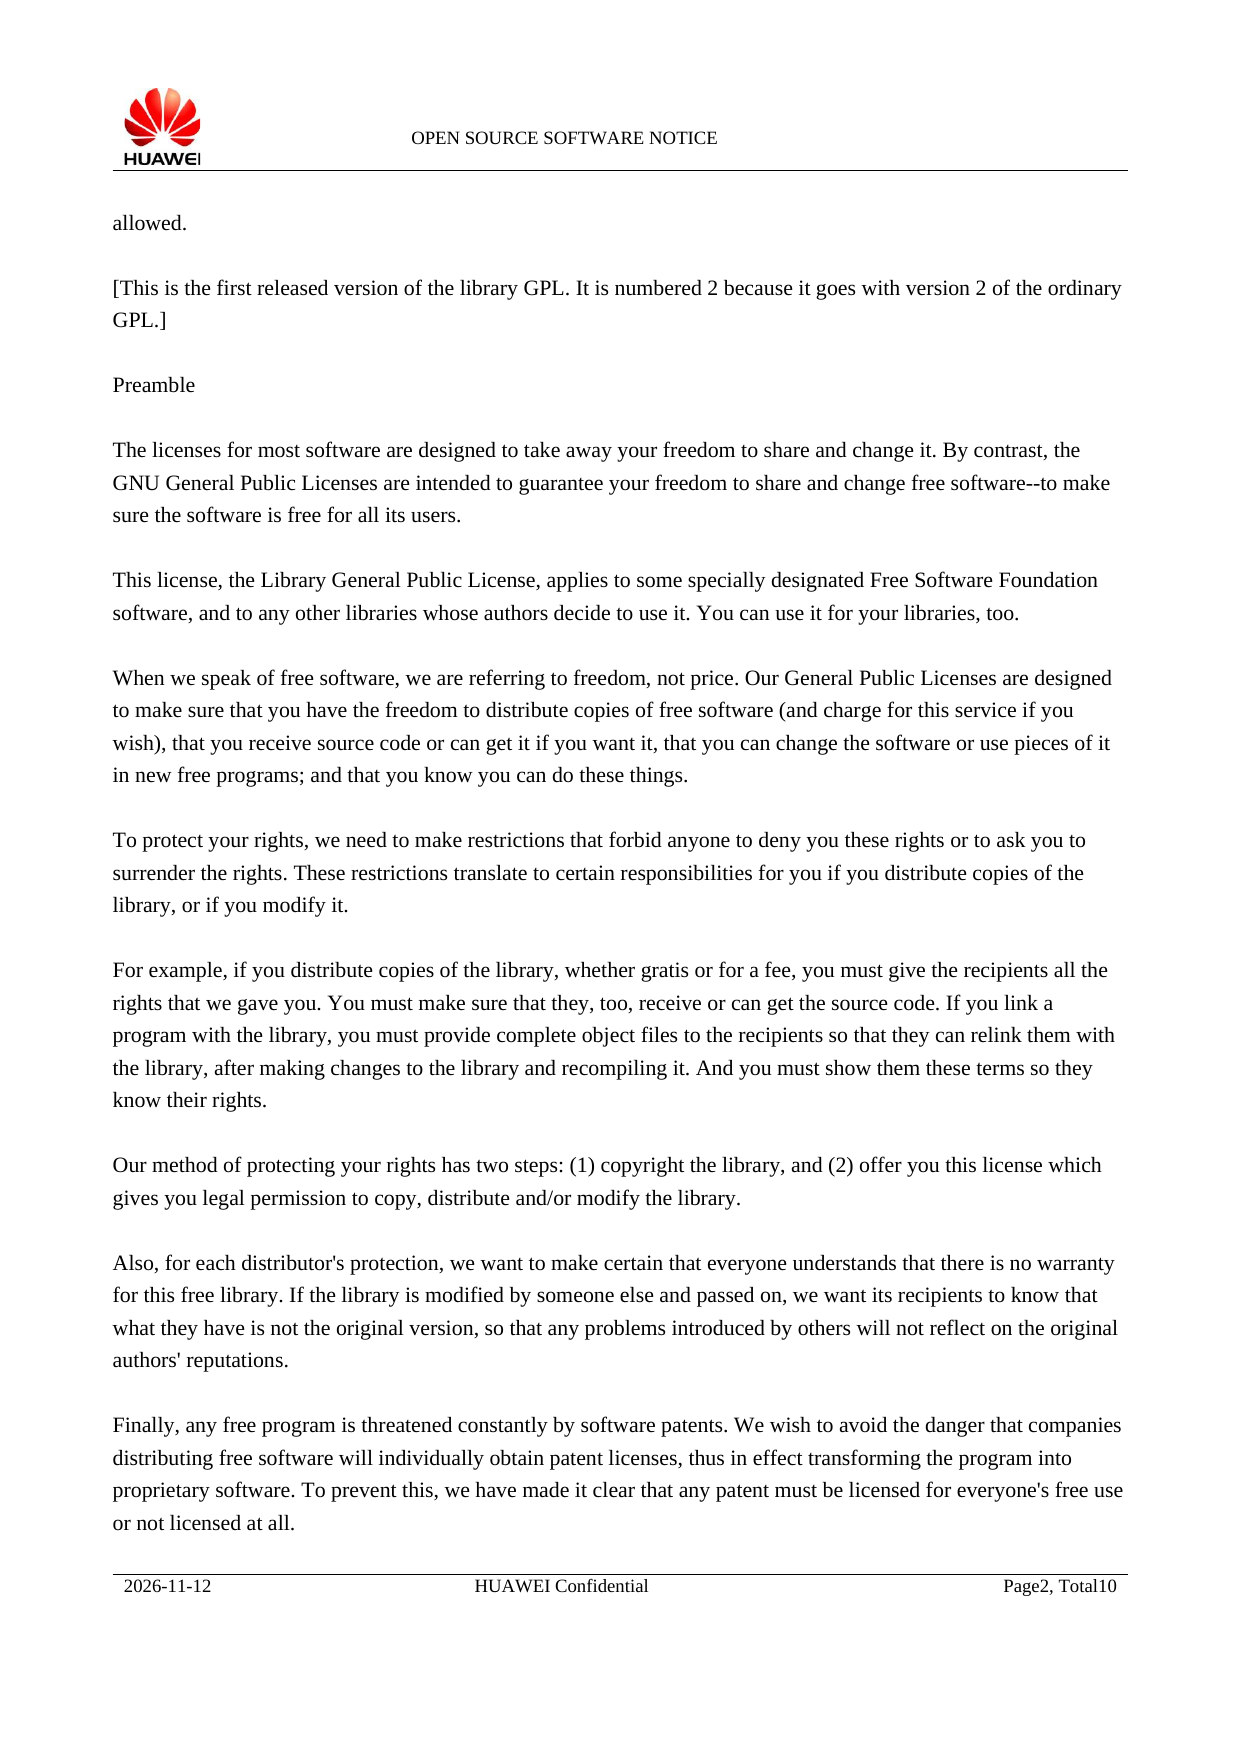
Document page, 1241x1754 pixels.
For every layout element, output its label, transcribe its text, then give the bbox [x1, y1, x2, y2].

picture [124, 88, 201, 165]
